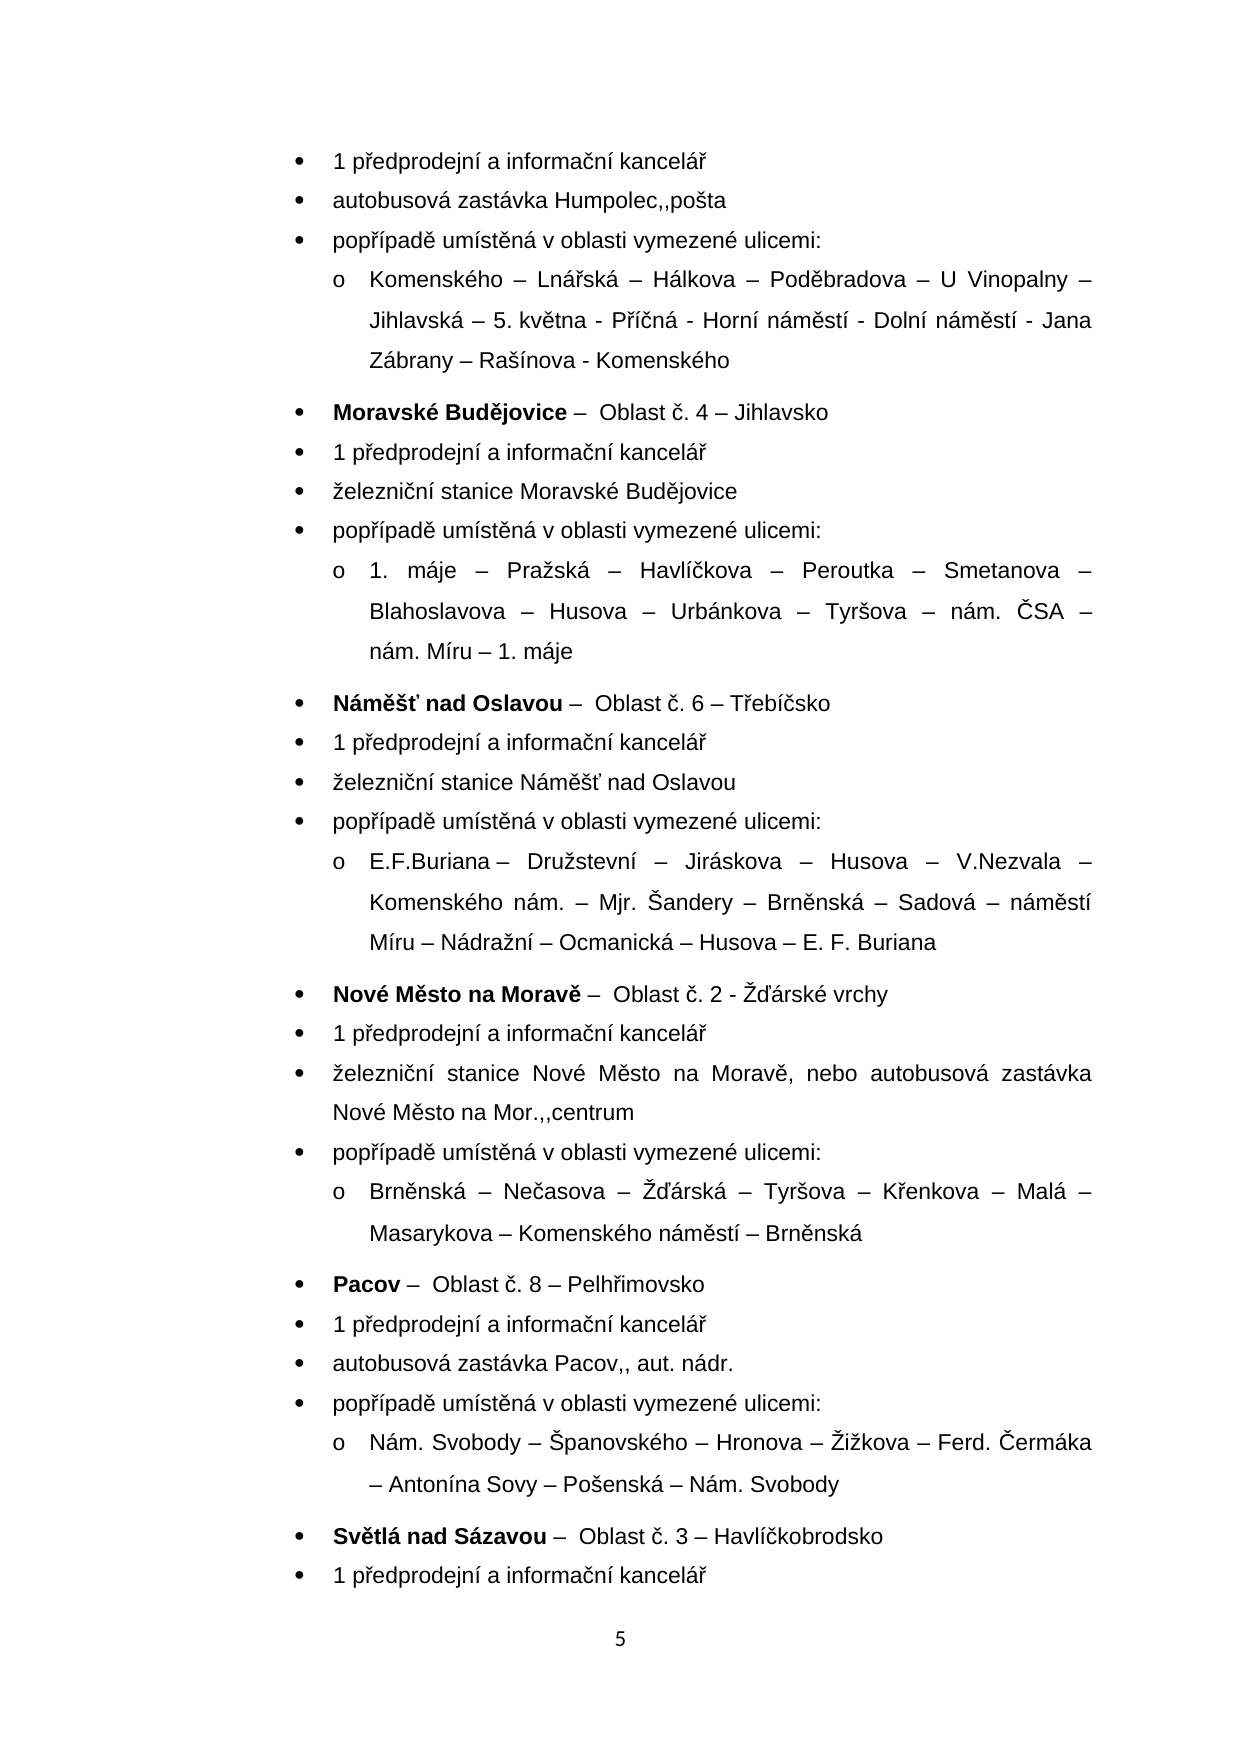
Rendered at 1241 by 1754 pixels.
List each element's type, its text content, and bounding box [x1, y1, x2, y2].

list popřípadě umístěná v oblasti vymezené ulicemi: [295, 1390, 1093, 1416]
list autobusová zastávka Humpolec,,pošta [295, 187, 1093, 213]
list Nové Město na Moravě – Oblast č. 2 - Žďárské vrchy [295, 981, 1093, 1007]
list Světlá nad Sázavou – Oblast č. 3 – Havlíčkobrodsko [295, 1523, 1093, 1549]
list 1 předprodejní a informační kancelář [295, 729, 1093, 756]
list 1 předprodejní a informační kancelář [295, 1562, 1093, 1589]
list popřípadě umístěná v oblasti vymezené ulicemi: [295, 227, 1093, 253]
list autobusová zastávka Pacov,, aut. nádr. [295, 1350, 1093, 1377]
list popřípadě umístěná v oblasti vymezené ulicemi: [295, 1138, 1093, 1165]
list Brněnská – Nečasova – Žďárská – Tyršova – Křenkova – Malá – Masarykova – Komenského náměstí – Brněnská [332, 1178, 1093, 1246]
list 1 předprodejní a informační kancelář [295, 1020, 1093, 1046]
list Komenského – Lnářská – Hálkova – Poděbradova – U Vinopalny – Jihlavská – 5. května - Příčná - Horní náměstí - Dolní náměstí - Jana Zábrany – Rašínova - Komenského [332, 266, 1093, 373]
list Pacov – Oblast č. 8 – Pelhřimovsko [295, 1271, 1093, 1298]
list 1. máje – Pražská – Havlíčkova – Peroutka – Smetanova – Blahoslavova – Husova – Urbánkova – Tyršova – nám. ČSA – nám. Míru – 1. máje [332, 557, 1093, 664]
list 1 předprodejní a informační kancelář [295, 1311, 1093, 1337]
list Náměšť nad Oslavou – Oblast č. 6 – Třebíčsko [295, 690, 1093, 716]
list popřípadě umístěná v oblasti vymezené ulicemi: [295, 517, 1093, 544]
list 1 předprodejní a informační kancelář [295, 148, 1093, 174]
list železniční stanice Nové Město na Moravě, nebo autobusová zastávka Nové Město na Mor.,,centrum [295, 1059, 1093, 1125]
list 1 předprodejní a informační kancelář [295, 438, 1093, 465]
list popřípadě umístěná v oblasti vymezené ulicemi: [295, 808, 1093, 834]
list Moravské Budějovice – Oblast č. 4 – Jihlavsko [295, 399, 1093, 425]
list železniční stanice Moravské Budějovice [295, 478, 1093, 504]
list E.F.Buriana – Družstevní – Jiráskova – Husova – V.Nezvala – Komenského nám. – Mjr. Šandery – Brněnská – Sadová – náměstí Míru – Nádražní – Ocmanická – Husova – E. F. Buriana [332, 848, 1093, 955]
list Nám. Svobody – Španovského – Hronova – Žižkova – Ferd. Čermáka – Antonína Sovy – Pošenská – Nám. Svobody [332, 1429, 1093, 1497]
list železniční stanice Náměšť nad Oslavou [295, 769, 1093, 795]
